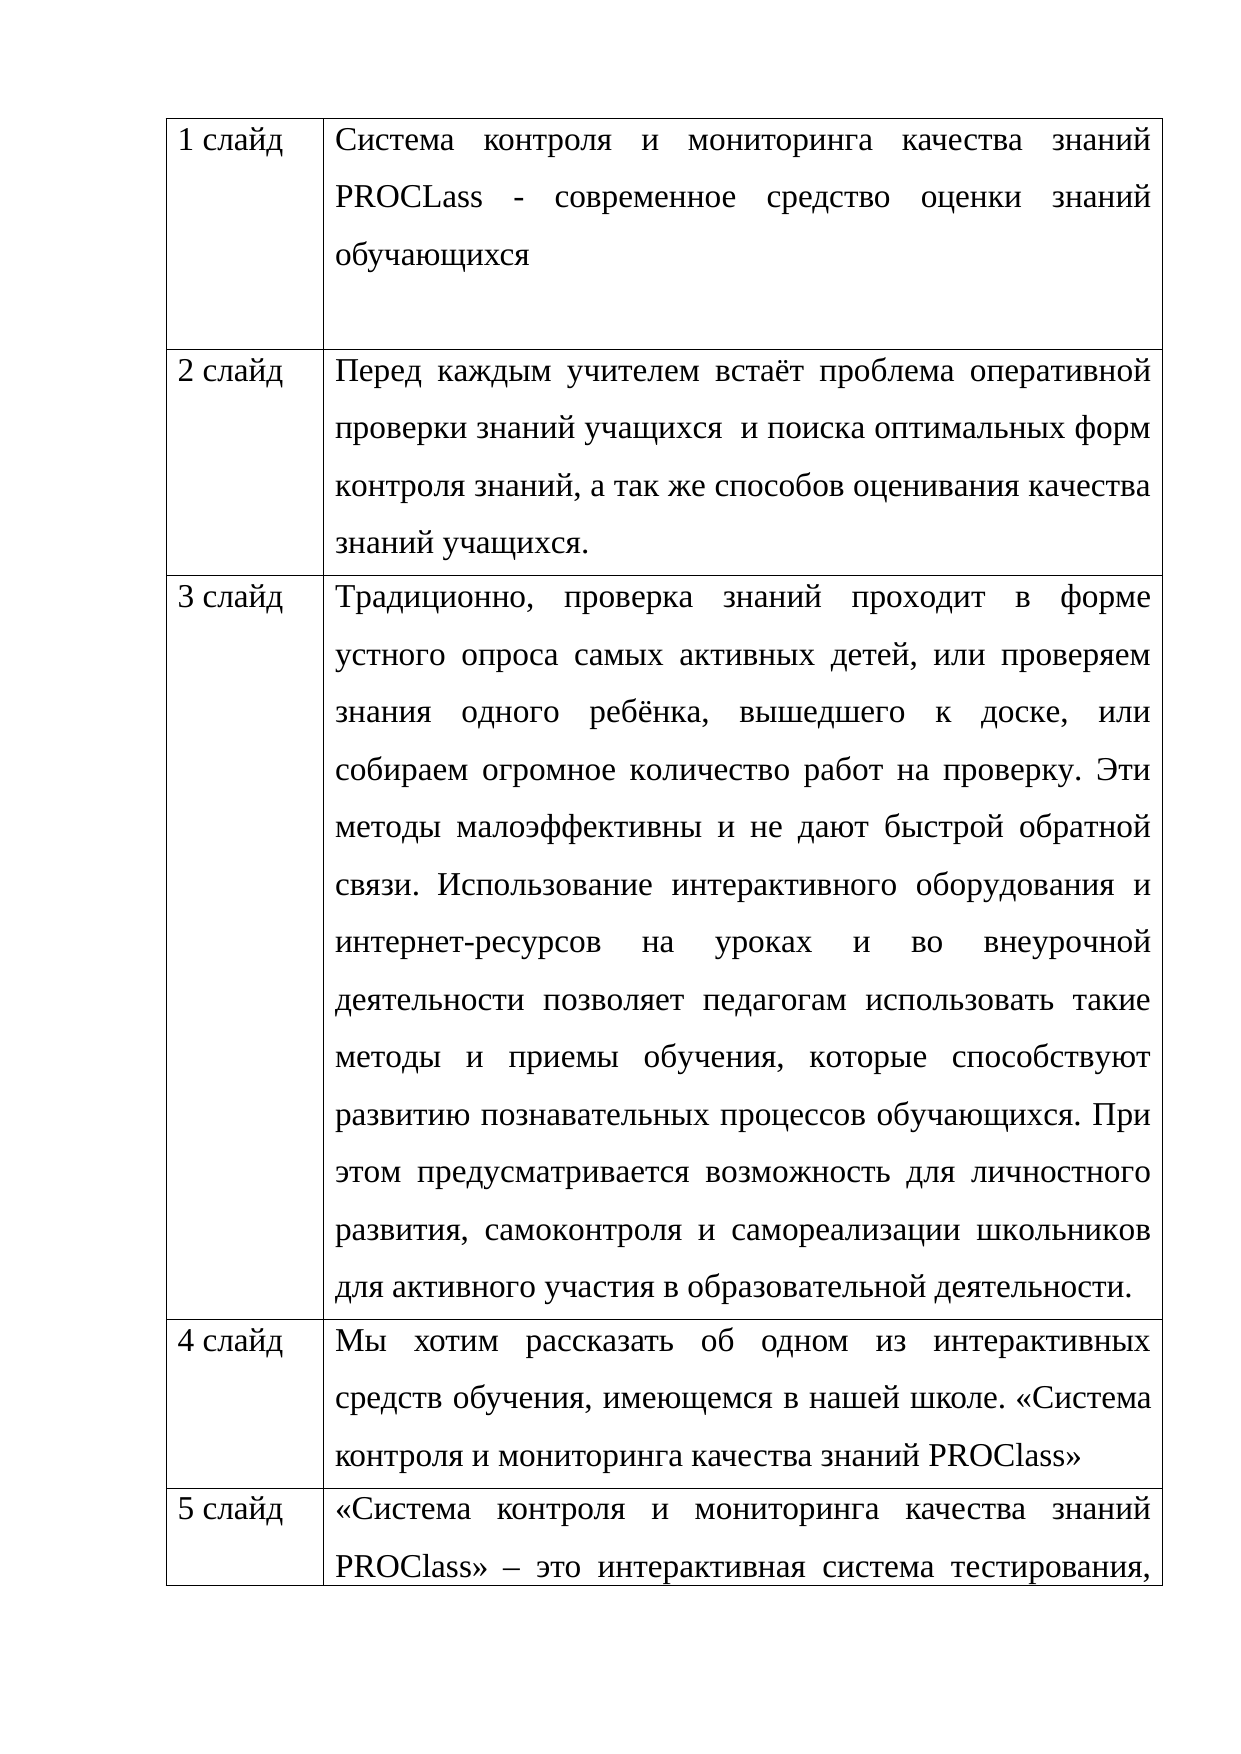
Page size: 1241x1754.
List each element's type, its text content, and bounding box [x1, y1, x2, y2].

table_cell 3 слайд [167, 576, 323, 1319]
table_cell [324, 1489, 1162, 1584]
table_cell Мы хотим рассказать об одном из интерактивных средств обучения, имеющемся в нашей школе. «Система контроля и мониторинга качества знаний PROClass» [324, 1320, 1162, 1488]
table_header 1 слайд [167, 119, 323, 349]
table_cell Перед каждым учителем встаёт проблема оперативной проверки знаний учащихся и поиска оптимальных форм контроля знаний, а так же способов оценивания качества знаний учащихся. [324, 350, 1162, 575]
table_cell 2 слайд [167, 350, 323, 575]
table_header Система контроля и мониторинга качества знаний PROCLass - современное средство оценки знаний обучающихся [324, 119, 1162, 349]
table_cell Традиционно, проверка знаний проходит в форме устного опроса самых активных детей, или проверяем знания одного ребёнка, вышедшего к доске, или собираем огромное количество работ на проверку. Эти методы малоэффективны и не дают быстрой обратной связи. Использование интерактивного оборудования и интернет-ресурсов на уроках и во внеурочной деятельности позволяет педагогам использовать такие методы и приемы обучения, которые способствуют развитию познавательных процессов обучающихся. При этом предусматривается возможность для личностного развития, самоконтроля и самореализации школьников для активного участия в образовательной деятельности. [324, 576, 1162, 1319]
table_cell 5 слайд [167, 1489, 323, 1584]
table_cell 4 слайд [167, 1320, 323, 1488]
